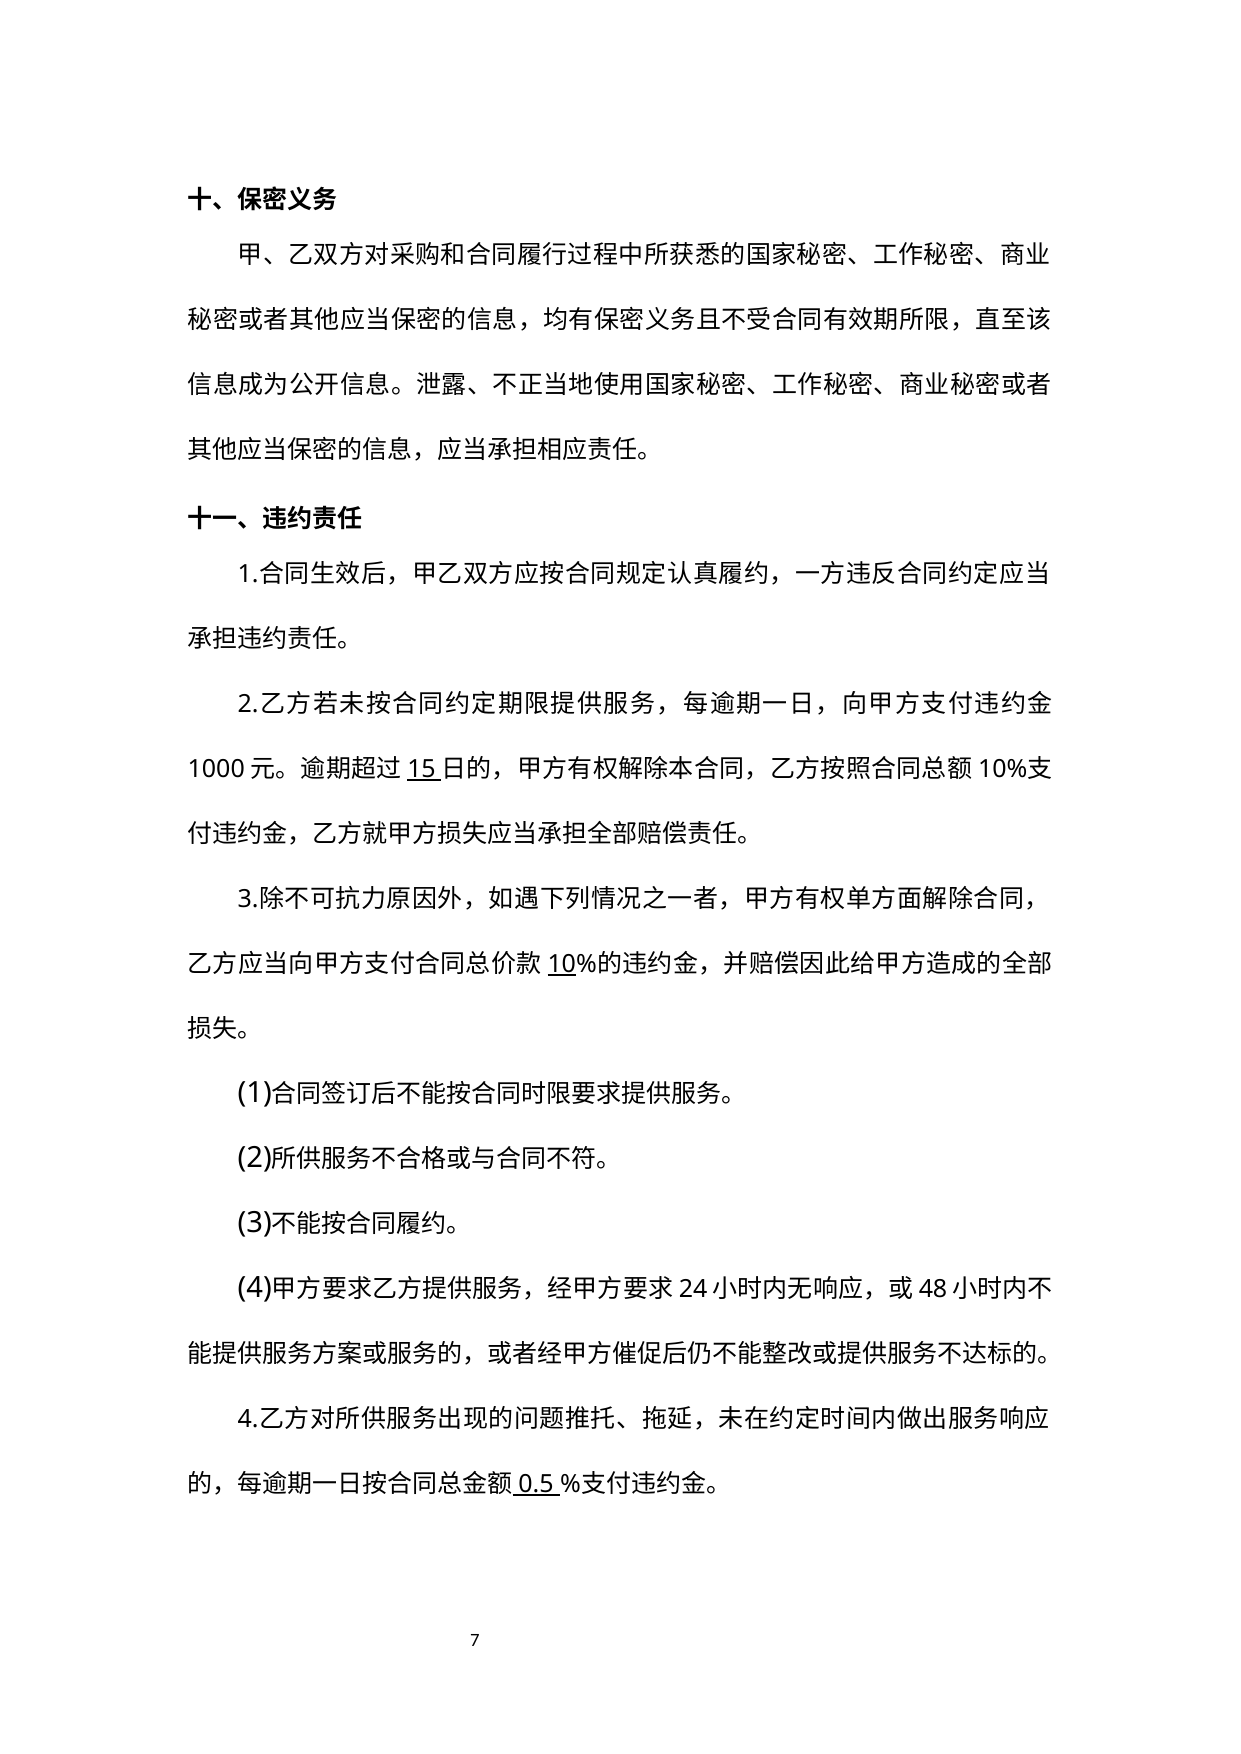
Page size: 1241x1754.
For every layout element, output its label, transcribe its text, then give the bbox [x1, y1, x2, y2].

list 不能按合同履约。 [187, 1189, 1053, 1254]
text 十、保密义务 [187, 162, 1053, 220]
list 所供服务不合格或与合同不符。 [187, 1124, 1053, 1189]
list 甲方要求乙方提供服务，经甲方要求24小时内无响应，或48小时内不能提供服务方案或服务的，或者经甲方催促后仍不能整改或提供服务不达标的。 [187, 1254, 1053, 1384]
list 1.合同生效后，甲乙双方应按合同规定认真履约，一方违反合同约定应当承担违约责任。 [187, 539, 1053, 669]
list 2.乙方若未按合同约定期限提供服务，每逾期一日，向甲方支付违约金1000元。逾期超过15日的，甲方有权解除本合同，乙方按照合同总额10%支付违约金，乙方就甲方损失应当承担全部赔偿责任。 [187, 669, 1053, 864]
list 4.乙方对所供服务出现的问题推托、拖延，未在约定时间内做出服务响应的，每逾期一日按合同总金额 0.5 %支付违约金。 [187, 1384, 1053, 1514]
list 合同签订后不能按合同时限要求提供服务。 [187, 1059, 1053, 1124]
list 3.除不可抗力原因外，如遇下列情况之一者，甲方有权单方面解除合同，乙方应当向甲方支付合同总价款10%的违约金，并赔偿因此给甲方造成的全部损失。 [187, 864, 1053, 1059]
text 甲、乙双方对采购和合同履行过程中所获悉的国家秘密、工作秘密、商业秘密或者其他应当保密的信息，均有保密义务且不受合同有效期所限，直至该信息成为公开信息。泄露、不正当地使用国家秘密、工作秘密、商业秘密或者其他应当保密的信息，应当承担相应责任。 [187, 220, 1053, 480]
text 十一、违约责任 [187, 480, 1053, 539]
